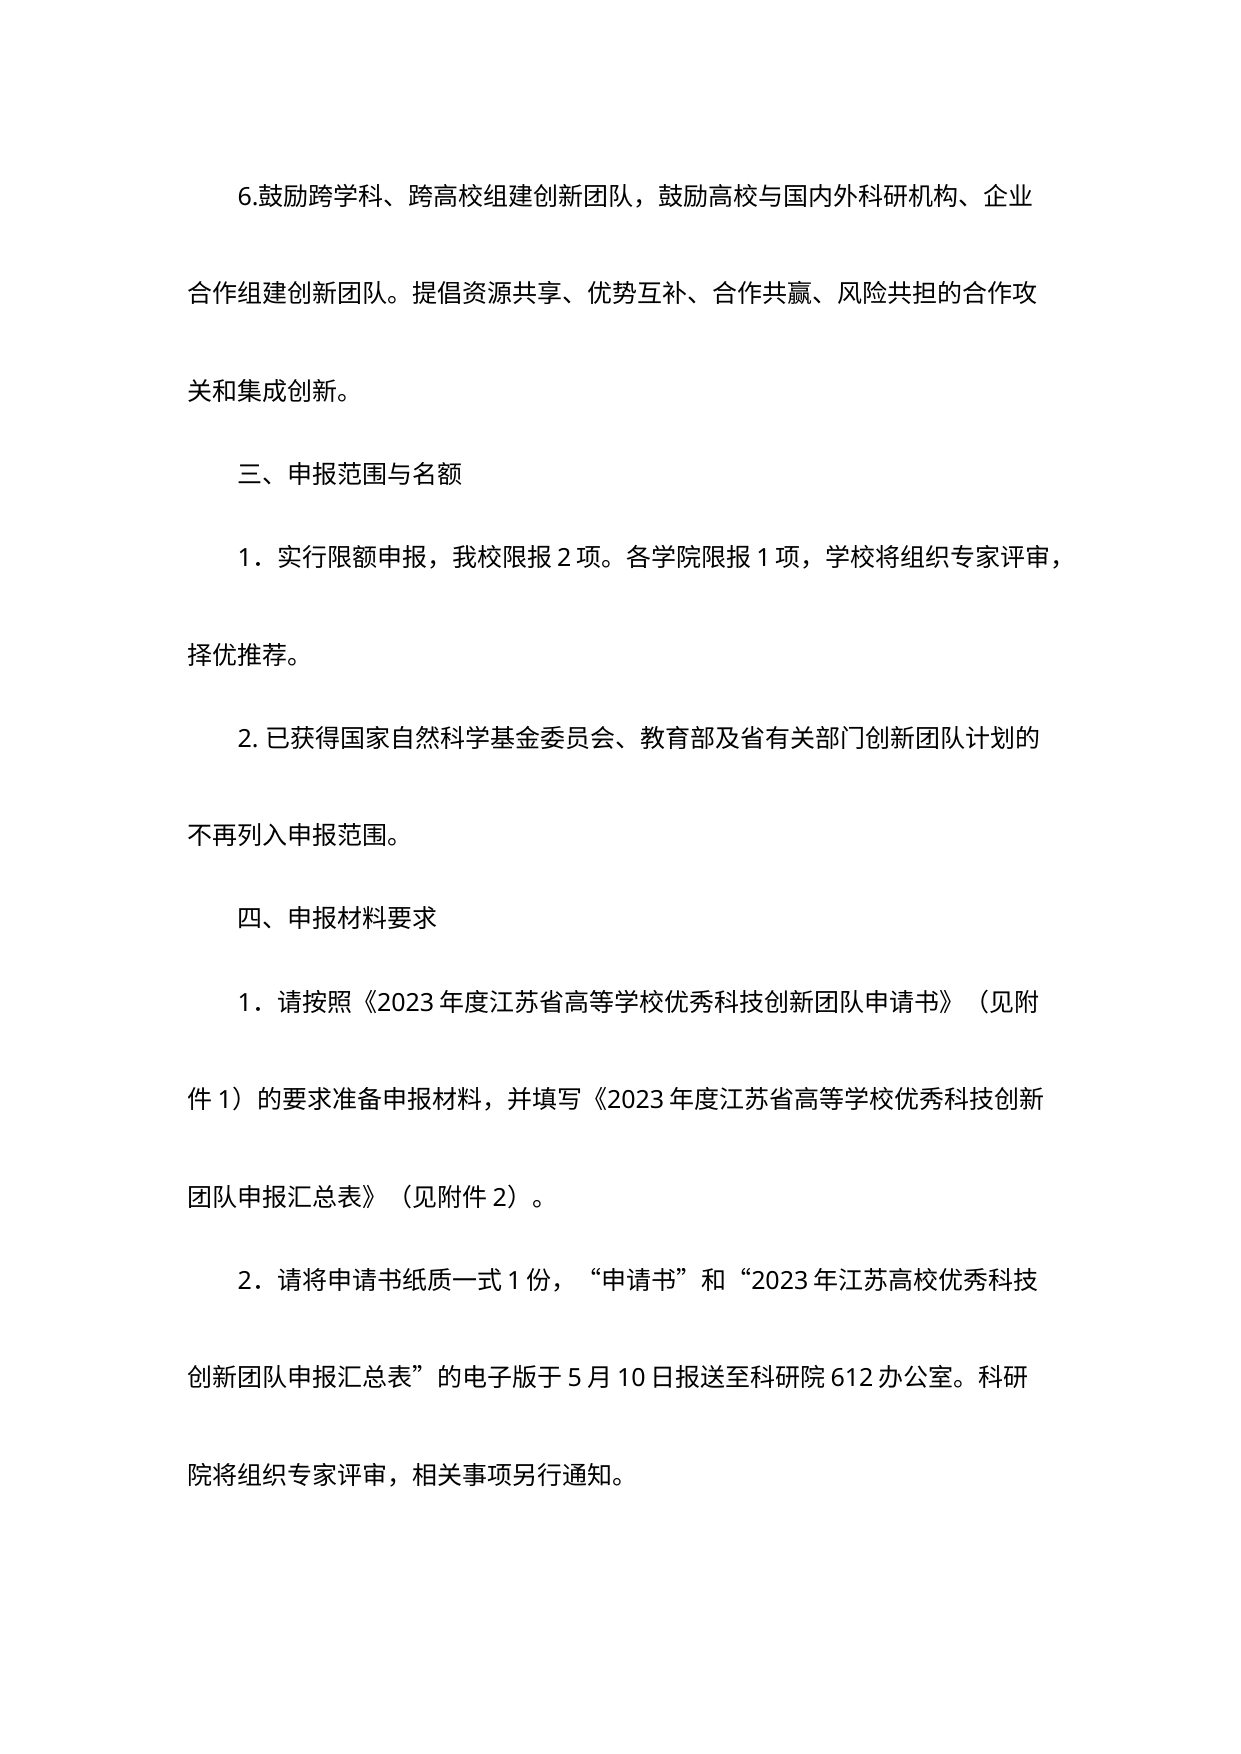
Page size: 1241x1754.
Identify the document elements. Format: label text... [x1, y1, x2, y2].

text 三、申报范围与名额 [187, 440, 1053, 505]
text 四、申报材料要求 [187, 884, 1053, 949]
text 1．请按照《2023年度江苏省高等学校优秀科技创新团队申请书》（见附件1）的要求准备申报材料，并填写《2023年度江苏省高等学校优秀科技创新团队申报汇总表》（见附件2）。 [187, 968, 1053, 1228]
text 2．请将申请书纸质一式1份，“申请书”和“2023年江苏高校优秀科技创新团队申报汇总表”的电子版于5月10日报送至科研院612办公室。科研院将组织专家评审，相关事项另行通知。 [187, 1246, 1053, 1506]
text 2. 已获得国家自然科学基金委员会、教育部及省有关部门创新团队计划的不再列入申报范围。 [187, 704, 1053, 866]
text 1．实行限额申报，我校限报2项。各学院限报1项，学校将组织专家评审，择优推荐。 [187, 523, 1053, 686]
text 6.鼓励跨学科、跨高校组建创新团队，鼓励高校与国内外科研机构、企业合作组建创新团队。提倡资源共享、优势互补、合作共赢、风险共担的合作攻关和集成创新。 [187, 162, 1053, 422]
